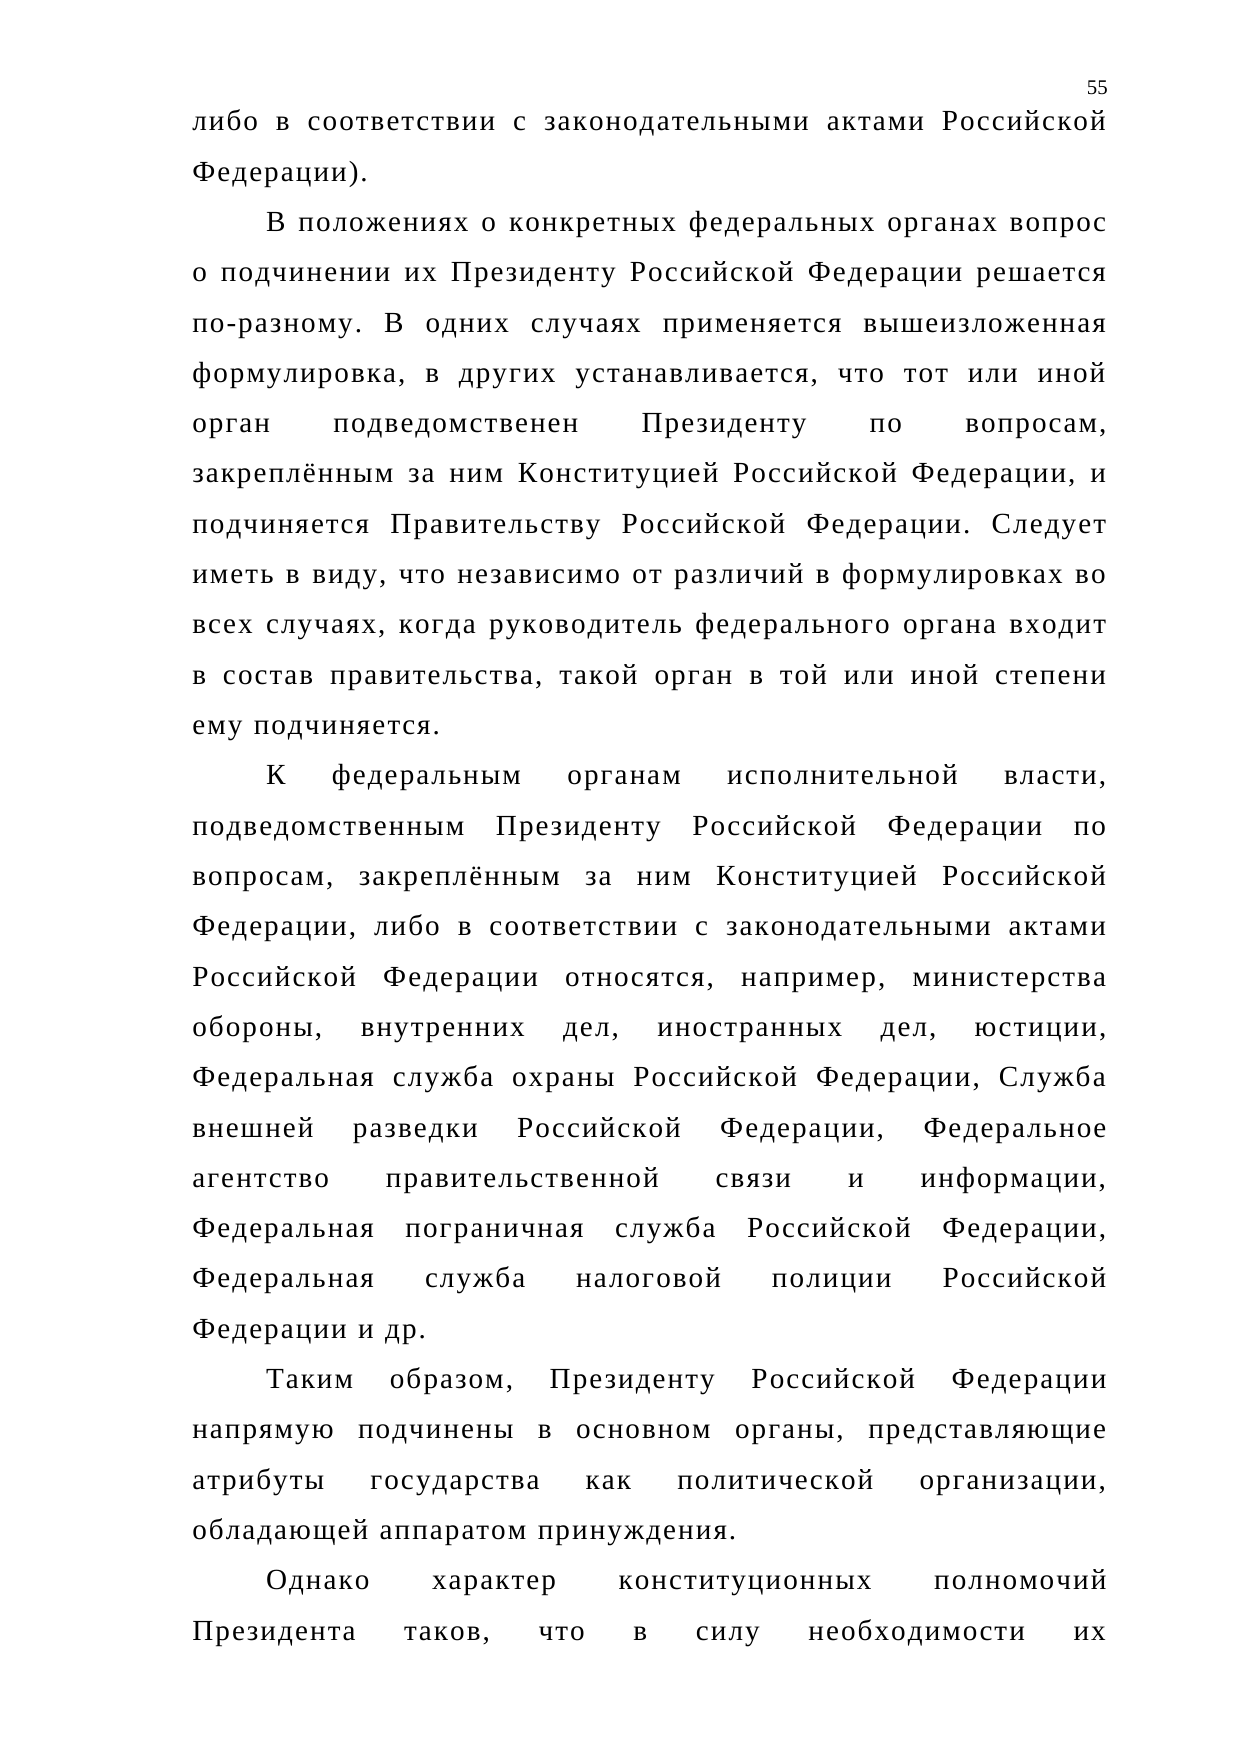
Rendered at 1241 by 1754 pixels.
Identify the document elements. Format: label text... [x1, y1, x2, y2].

text К федеральным органам исполнительной власти, подведомственным Президенту Российской Федерации по вопросам, закреплённым за ним Конституцией Российской Федерации, либо в соответствии с законодательными актами Российской Федерации относятся, например, министерства обороны, внутренних дел, иностранных дел, юстиции, Федеральная служба охраны Российской Федерации, Служба внешней разведки Российской Федерации, Федеральное агентство правительственной связи и информации, Федеральная пограничная служба Российской Федерации, Федеральная служба налоговой полиции Российской Федерации и др. [192, 757, 1107, 1344]
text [192, 1562, 1107, 1646]
text В положениях о конкретных федеральных органах вопрос о подчинении их Президенту Российской Федерации решается по-разному. В одних случаях применяется вышеизложенная формулировка, в других устанавливается, что тот или иной орган подведомственен Президенту по вопросам, закреплённым за ним Конституцией Российской Федерации, и подчиняется Правительству Российской Федерации. Следует иметь в виду, что независимо от различий в формулировках во всех случаях, когда руководитель федерального органа входит в состав правительства, такой орган в той или иной степени ему подчиняется. [192, 204, 1107, 741]
text Таким образом, Президенту Российской Федерации напрямую подчинены в основном органы, представляющие атрибуты государства как политической организации, обладающей аппаратом принуждения. [192, 1361, 1107, 1546]
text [192, 103, 1107, 187]
